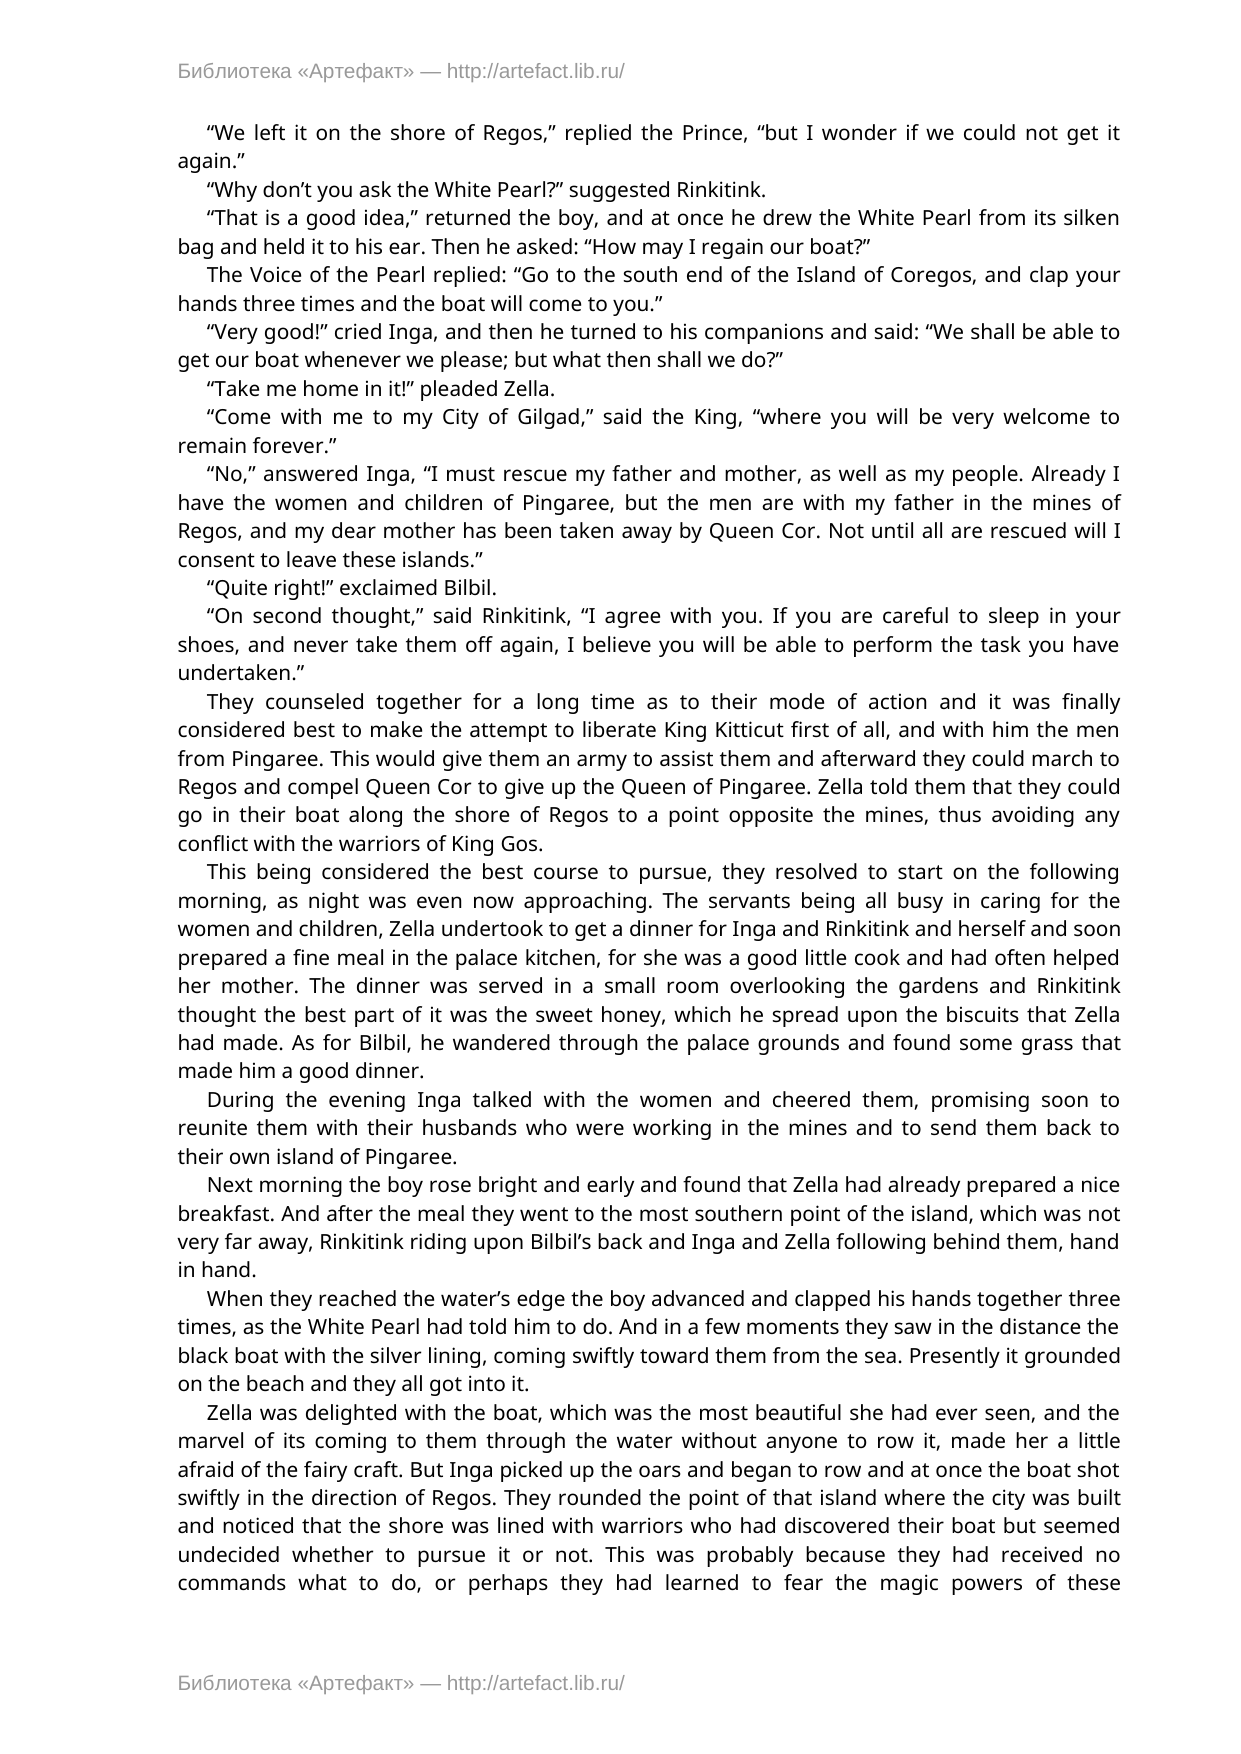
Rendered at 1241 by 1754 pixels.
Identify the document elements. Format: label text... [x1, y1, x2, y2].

text “That is a good idea,” returned the boy, and at once he drew the White Pearl from its silken bag and held it to his ear. Then he asked: “How may I regain our boat?” [177, 203, 1122, 260]
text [177, 1398, 1122, 1597]
text They counseled together for a long time as to their mode of action and it was finally considered best to make the attempt to liberate King Kitticut first of all, and with him the men from Pingaree. This would give them an army to assist them and afterward they could march to Regos and compel Queen Cor to give up the Queen of Pingaree. Zella told them that they could go in their boat along the shore of Regos to a point opposite the mines, thus avoiding any conflict with the warriors of King Gos. [177, 687, 1122, 857]
text “Quite right!” exclaimed Bilbil. [177, 573, 1122, 602]
text “Why don’t you ask the White Pearl?” suggested Rinkitink. [177, 175, 1122, 203]
text “Very good!” cried Inga, and then he turned to his companions and said: “We shall be able to get our boat whenever we please; but what then shall we do?” [177, 317, 1122, 374]
text “Take me home in it!” pleaded Zella. [177, 374, 1122, 402]
text “On second thought,” said Rinkitink, “I agree with you. If you are careful to sleep in your shoes, and never take them off again, I believe you will be able to perform the task you have undertaken.” [177, 602, 1122, 687]
text “Come with me to my City of Gilgad,” said the King, “where you will be very welcome to remain forever.” [177, 402, 1122, 459]
text Next morning the boy rose bright and early and found that Zella had already prepared a nice breakfast. And after the meal they went to the most southern point of the island, which was not very far away, Rinkitink riding upon Bilbil’s back and Inga and Zella following behind them, hand in hand. [177, 1170, 1122, 1284]
text “We left it on the shore of Regos,” replied the Prince, “but I wonder if we could not get it again.” [177, 118, 1122, 175]
text During the evening Inga talked with the women and cheered them, promising soon to reunite them with their husbands who were working in the mines and to send them back to their own island of Pingaree. [177, 1085, 1122, 1170]
text “No,” answered Inga, “I must rescue my father and mother, as well as my people. Already I have the women and children of Pingaree, but the men are with my father in the mines of Regos, and my dear mother has been taken away by Queen Cor. Not until all are rescued will I consent to leave these islands.” [177, 459, 1122, 573]
text The Voice of the Pearl replied: “Go to the south end of the Island of Coregos, and clap your hands three times and the boat will come to you.” [177, 260, 1122, 317]
text When they reached the water’s edge the boy advanced and clapped his hands together three times, as the White Pearl had told him to do. And in a few moments they saw in the distance the black boat with the silver lining, coming swiftly toward them from the sea. Presently it grounded on the beach and they all got into it. [177, 1284, 1122, 1398]
text This being considered the best course to pursue, they resolved to start on the following morning, as night was even now approaching. The servants being all busy in caring for the women and children, Zella undertook to get a dinner for Inga and Rinkitink and herself and soon prepared a fine meal in the palace kitchen, for she was a good little cook and had often helped her mother. The dinner was served in a small room overlooking the gardens and Rinkitink thought the best part of it was the sweet honey, which he spread upon the biscuits that Zella had made. As for Bilbil, he wandered through the palace grounds and found some grass that made him a good dinner. [177, 857, 1122, 1085]
